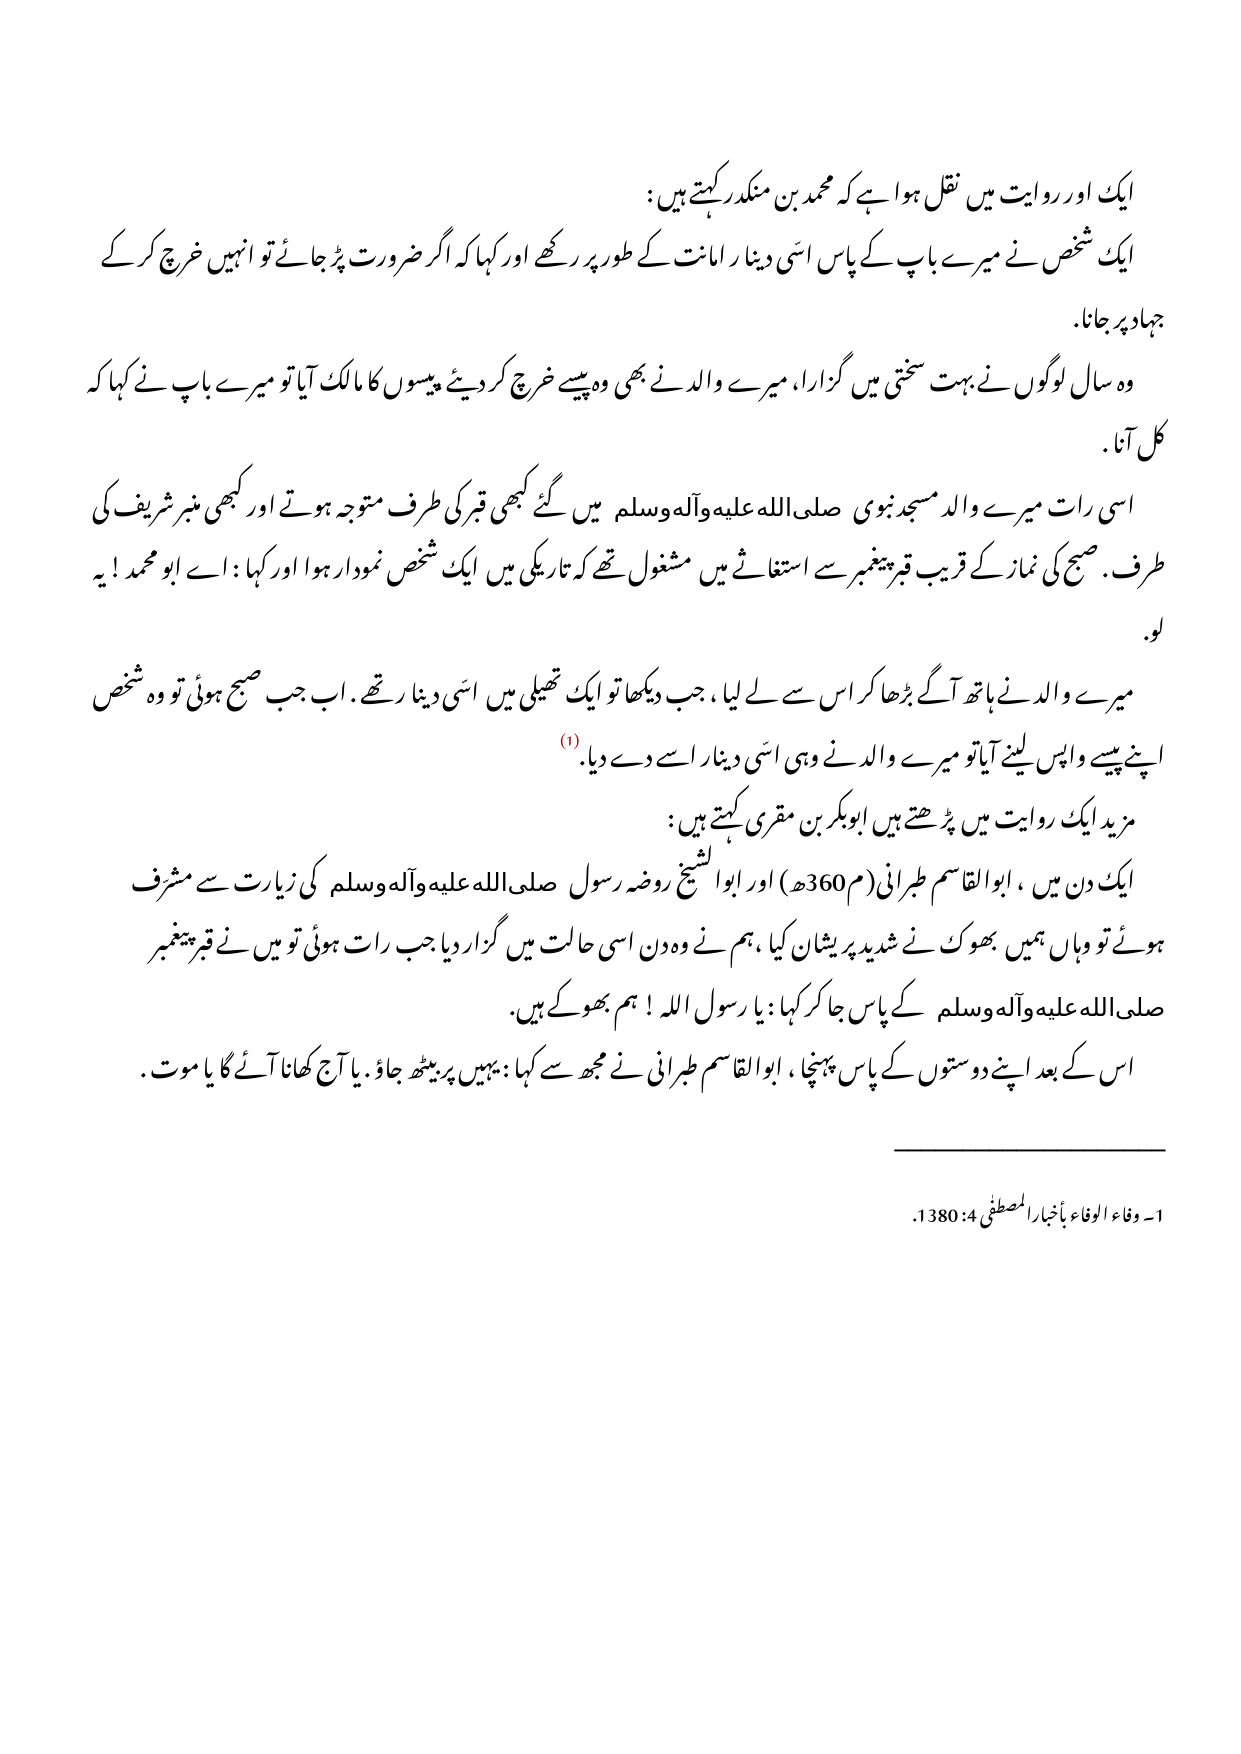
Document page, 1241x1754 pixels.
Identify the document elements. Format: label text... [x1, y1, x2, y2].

text ایک اور روایت میں نقل ہوا ہے کہ محمد بن منکدر کہتے ہیں : [75, 156, 1165, 219]
text ایک شخص نے میرے باپ کے پاس اسّی دینا ر امانت کے طور پر رکھے اور کہا کہ اگر ضرورت پڑ جائے تو انہیں خرچ کر کے جہاد پر جانا. [75, 219, 1165, 344]
text ____________________ [75, 1094, 1165, 1161]
text 1۔ وفاء الوفاء بأخبارالمصطفٰی 4: 1380. [75, 1186, 1165, 1233]
text میرے والد نے ہاتھ آگے بڑھا کر اس سے لے لیا ، جب دیکھا تو ایک تھیلی میں اسّی دینا ر تھے . اب جب صبح ہوئی تو وہ شخص اپنے پیسے واپس لینے آیاتو میرے والد نے وہی اسّی دینار اسے دے دیا.(1) [75, 656, 1165, 781]
text ایک دن میں ، ابوالقاسم طبرانی( م360ھ) اور ابوالشیخ روضہ رسول صلى‌الله‌عليه‌وآله‌وسلم کی زیارت سے مشرّف ہوئے تو وہاں ہمیں بھوک نے شدید پریشان کیا ،ہم نے وہ دن اسی حالت میں گزار دیا جب رات ہوئی تو میں نے قبر پیغمبر صلى‌الله‌عليه‌وآله‌وسلم کے پاس جا کر کہا : یا رسول اللہ ! ہم بھوکے ہیں. [75, 844, 1165, 1031]
text مزید ایک روایت میں پڑ ھتے ہیں ابوبکر بن مقری کہتے ہیں : [75, 781, 1165, 844]
text اس کے بعد اپنے دوستوں کے پاس پہنچا ، ابوالقاسم طبرانی نے مجھ سے کہا : یہیں پر بیٹھ جاؤ . یا آج کھانا آئے گا یا موت . [75, 1031, 1165, 1094]
text وہ سال لوگوں نے بہت سختی میں گزارا، میرے والد نے بھی وہ پیسے خرچ کر دیئے .پیسوں کا مالک آیا تو میرے باپ نے کہا کہ کل آنا . [75, 344, 1165, 469]
text اسی رات میرے والد مسجد نبوی صلى‌الله‌عليه‌وآله‌وسلم میں گئے کبھی قبر کی طرف متوجہ ہوتے اور کبھی منبر شریف کی طرف . صبح کی نماز کے قریب قبر پیغمبر سے استغاثے میں مشغول تھے کہ تاریکی میں ایک شخص نمودار ہوا اور کہا : اے ابو محمد ! یہ لو. [75, 469, 1165, 656]
